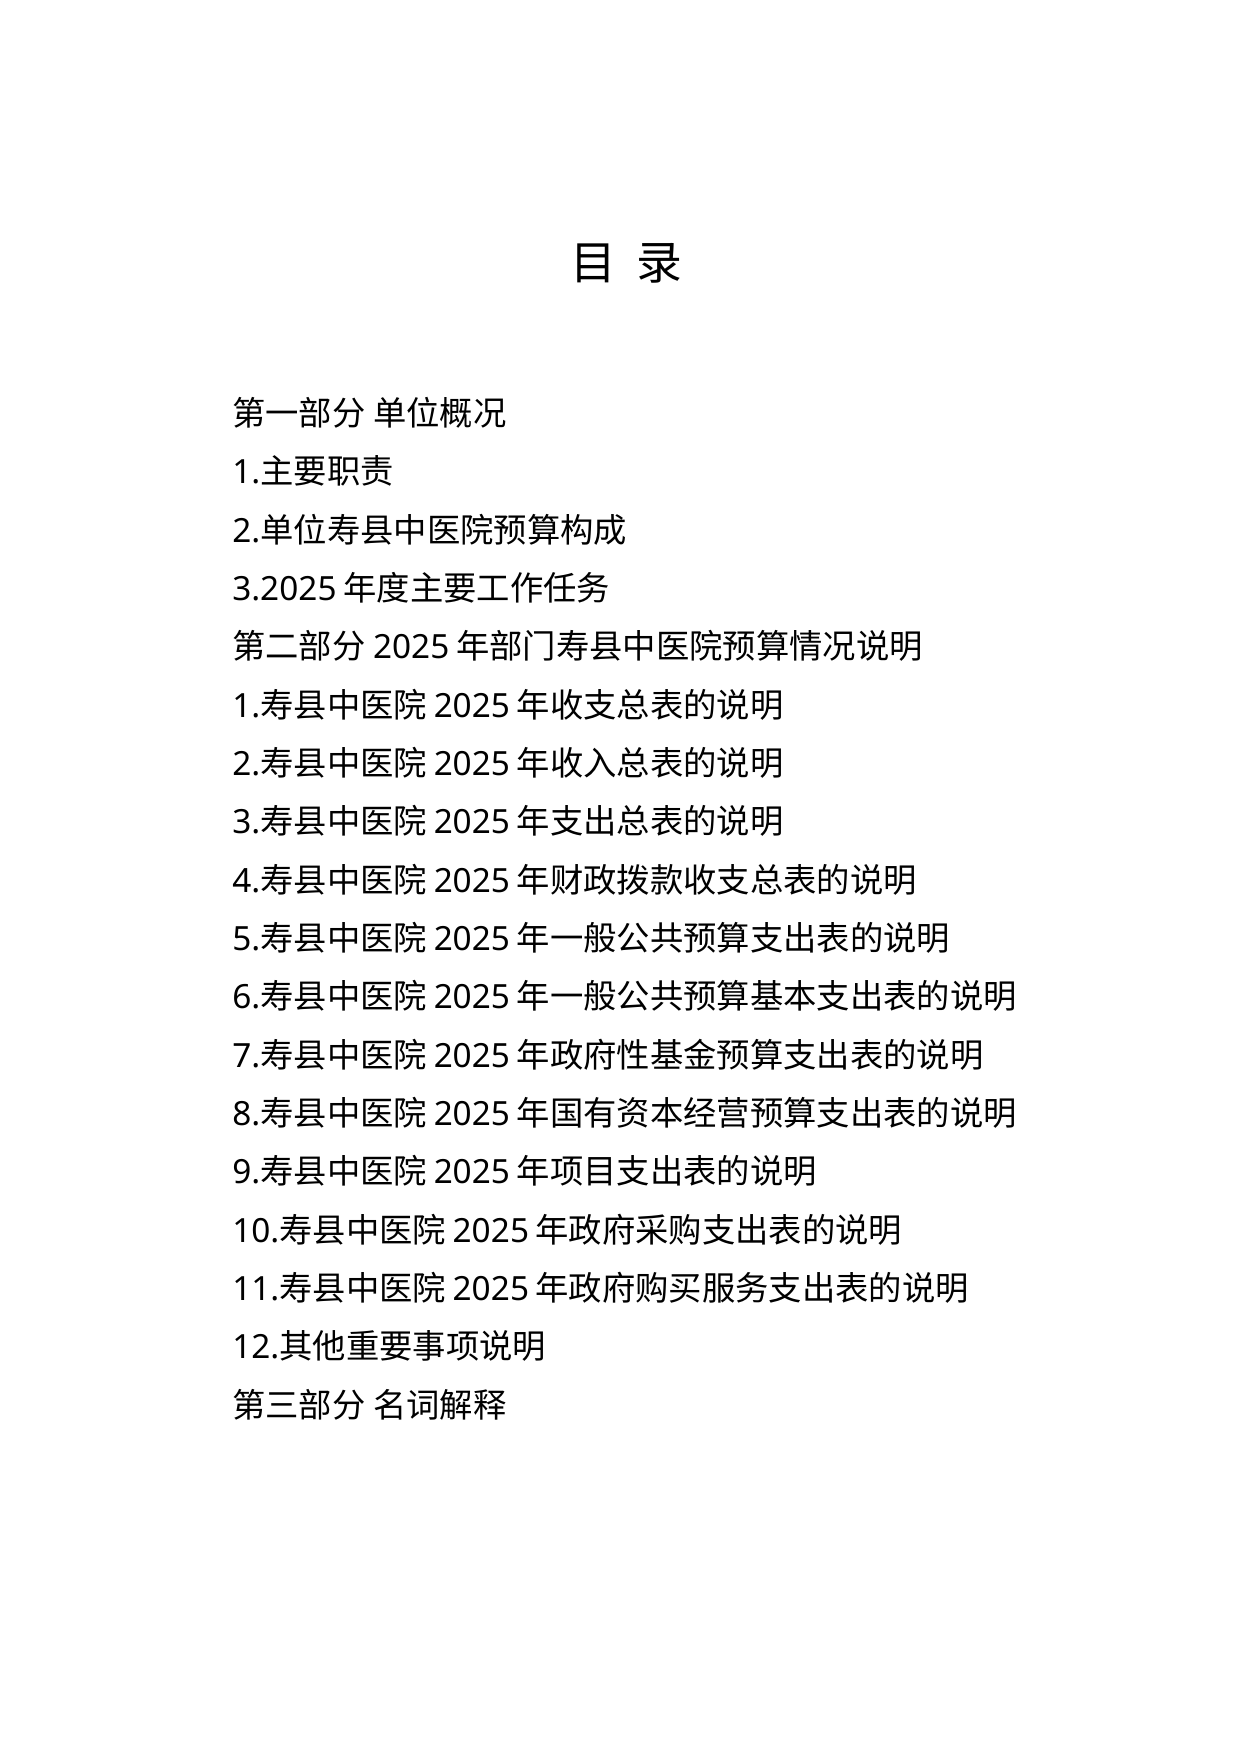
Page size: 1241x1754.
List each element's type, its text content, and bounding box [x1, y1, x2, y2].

text 2.寿县中医院2025年收入总表的说明 [165, 729, 1087, 787]
text 目 录 [165, 233, 1087, 291]
text 第一部分 单位概况 [165, 379, 1087, 437]
text 4.寿县中医院2025年财政拨款收支总表的说明 [165, 845, 1087, 904]
text 12.其他重要事项说明 [165, 1312, 1087, 1370]
text 7.寿县中医院2025年政府性基金预算支出表的说明 [165, 1020, 1087, 1079]
text 6.寿县中医院2025年一般公共预算基本支出表的说明 [165, 962, 1087, 1020]
text 10.寿县中医院2025年政府采购支出表的说明 [165, 1195, 1087, 1254]
text 3.寿县中医院2025年支出总表的说明 [165, 787, 1087, 845]
text 8.寿县中医院2025年国有资本经营预算支出表的说明 [165, 1079, 1087, 1137]
text 11.寿县中医院2025年政府购买服务支出表的说明 [165, 1254, 1087, 1312]
text 2.单位寿县中医院预算构成 [165, 495, 1087, 554]
text 1.主要职责 [165, 437, 1087, 495]
text 3.2025年度主要工作任务 [165, 554, 1087, 612]
list 1.寿县中医院2025年收支总表的说明 [165, 670, 1087, 729]
text 第三部分 名词解释 [165, 1370, 1087, 1429]
text 5.寿县中医院2025年一般公共预算支出表的说明 [165, 904, 1087, 962]
text 9.寿县中医院2025年项目支出表的说明 [165, 1137, 1087, 1195]
list 2025年部门寿县中医院预算情况说明 [165, 612, 1087, 670]
